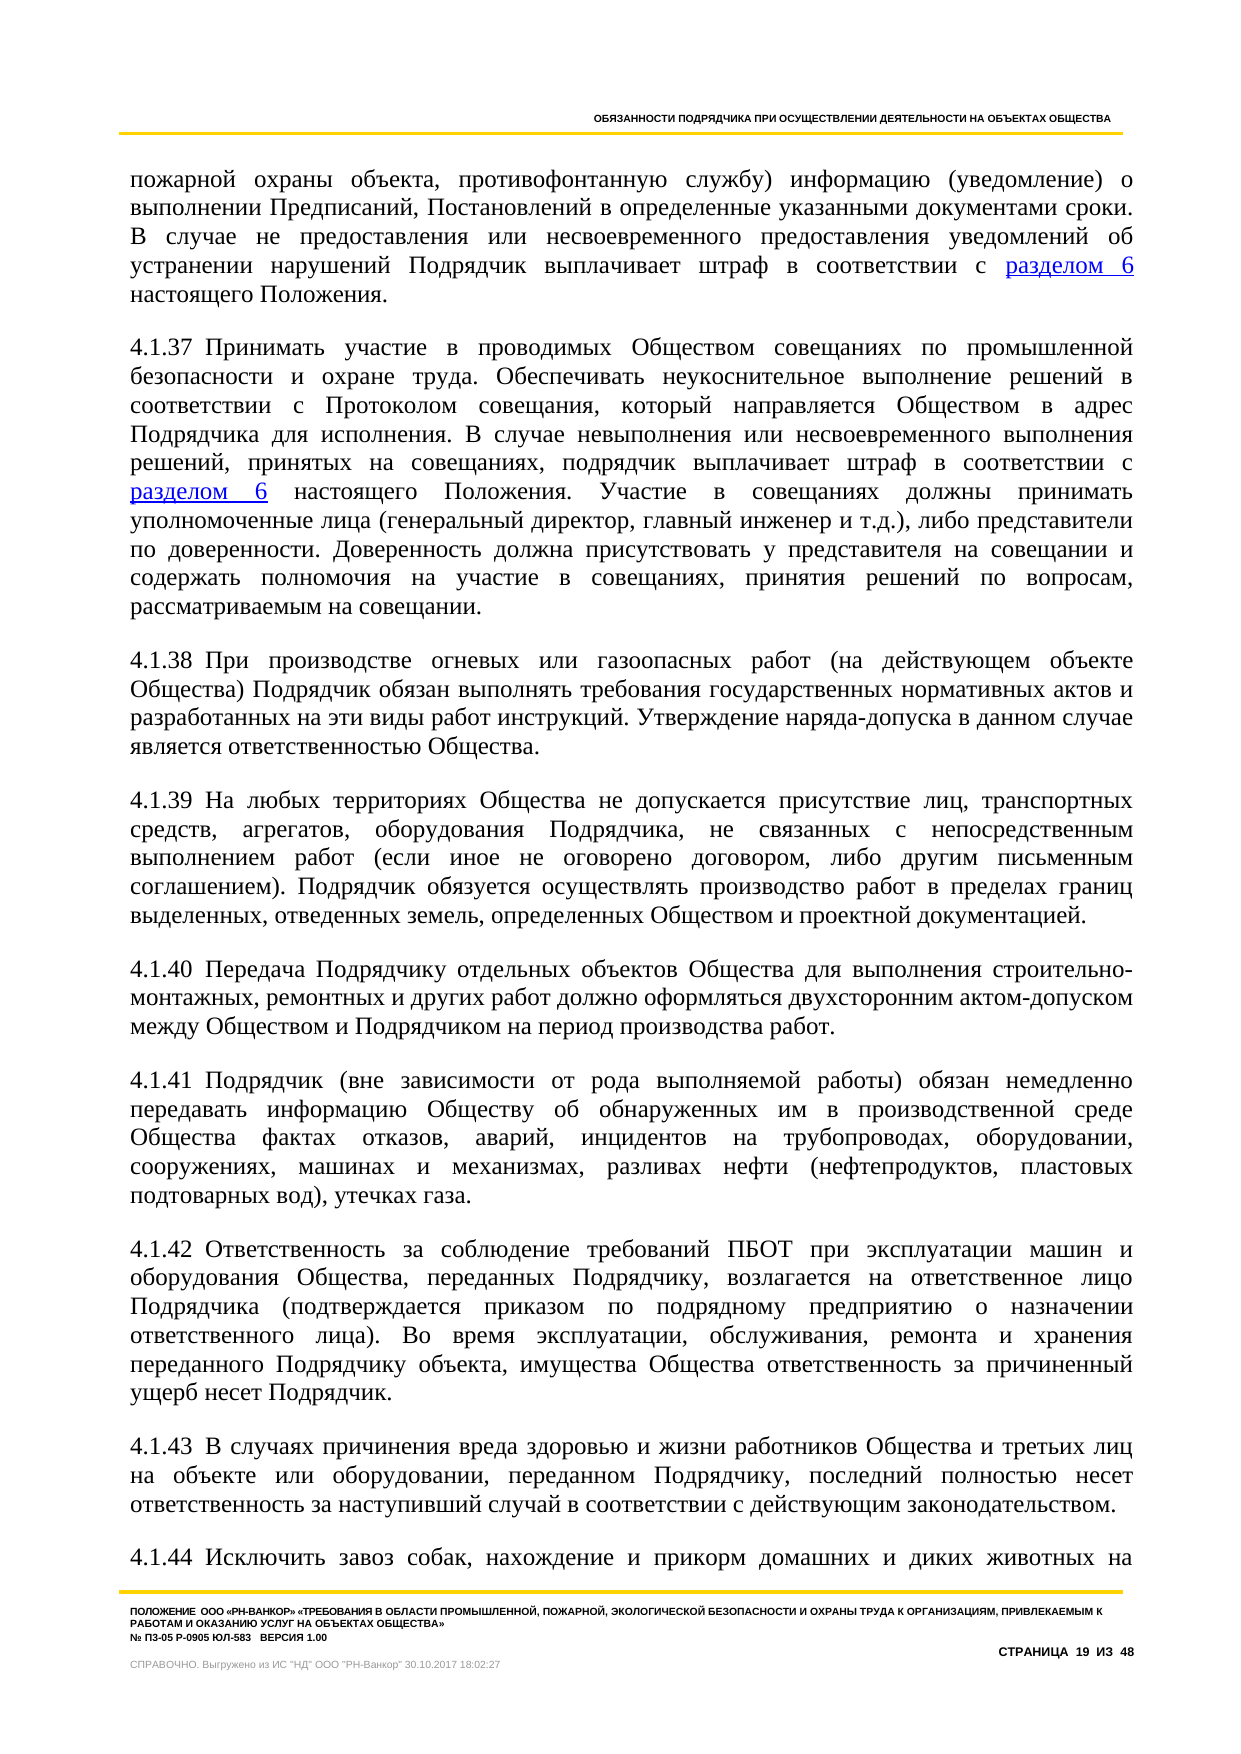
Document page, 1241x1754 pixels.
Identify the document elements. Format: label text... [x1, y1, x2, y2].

list Принимать участие в проводимых Обществом совещаниях по промышленной безопасности и охране труда. Обеспечивать неукоснительное выполнение решений в соответствии с Протоколом совещания, который направляется Обществом в адрес Подрядчика для исполнения. В случае невыполнения или несвоевременного выполнения решений, принятых на совещаниях, подрядчик выплачивает штраф в соответствии с разделом 6 настоящего Положения. Участие в совещаниях должны принимать уполномоченные лица (генеральный директор, главный инженер и т.д.), либо представители по доверенности. Доверенность должна присутствовать у представителя на совещании и содержать полномочия на участие в совещаниях, принятия решений по вопросам, рассматриваемым на совещании. [130, 332, 1134, 620]
list При производстве огневых или газоопасных работ (на действующем объекте Общества) Подрядчик обязан выполнять требования государственных нормативных актов и разработанных на эти виды работ инструкций. Утверждение наряда-допуска в данном случае является ответственностью Общества. [130, 645, 1134, 760]
list Подрядчик (вне зависимости от рода выполняемой работы) обязан немедленно передавать информацию Обществу об обнаруженных им в производственной среде Общества фактах отказов, аварий, инцидентов на трубопроводах, оборудовании, сооружениях, машинах и механизмах, разливах нефти (нефтепродуктов, пластовых подтоварных вод), утечках газа. [130, 1065, 1134, 1209]
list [130, 1542, 1134, 1571]
list В случаях причинения вреда здоровью и жизни работников Общества и третьих лиц на объекте или оборудовании, переданном Подрядчику, последний полностью несет ответственность за наступивший случай в соответствии с действующим законодательством. [130, 1431, 1134, 1517]
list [130, 164, 1134, 307]
list Передача Подрядчику отдельных объектов Общества для выполнения строительно-монтажных, ремонтных и других работ должно оформляться двухсторонним актом-допуском между Обществом и Подрядчиком на период производства работ. [130, 954, 1134, 1040]
list На любых территориях Общества не допускается присутствие лиц, транспортных средств, агрегатов, оборудования Подрядчика, не связанных с непосредственным выполнением работ (если иное не оговорено договором, либо другим письменным соглашением). Подрядчик обязуется осуществлять производство работ в пределах границ выделенных, отведенных земель, определенных Обществом и проектной документацией. [130, 785, 1134, 929]
list Ответственность за соблюдение требований ПБОТ при эксплуатации машин и оборудования Общества, переданных Подрядчику, возлагается на ответственное лицо Подрядчика (подтверждается приказом по подрядному предприятию о назначении ответственного лица). Во время эксплуатации, обслуживания, ремонта и хранения переданного Подрядчику объекта, имущества Общества ответственность за причиненный ущерб несет Подрядчик. [130, 1234, 1134, 1406]
